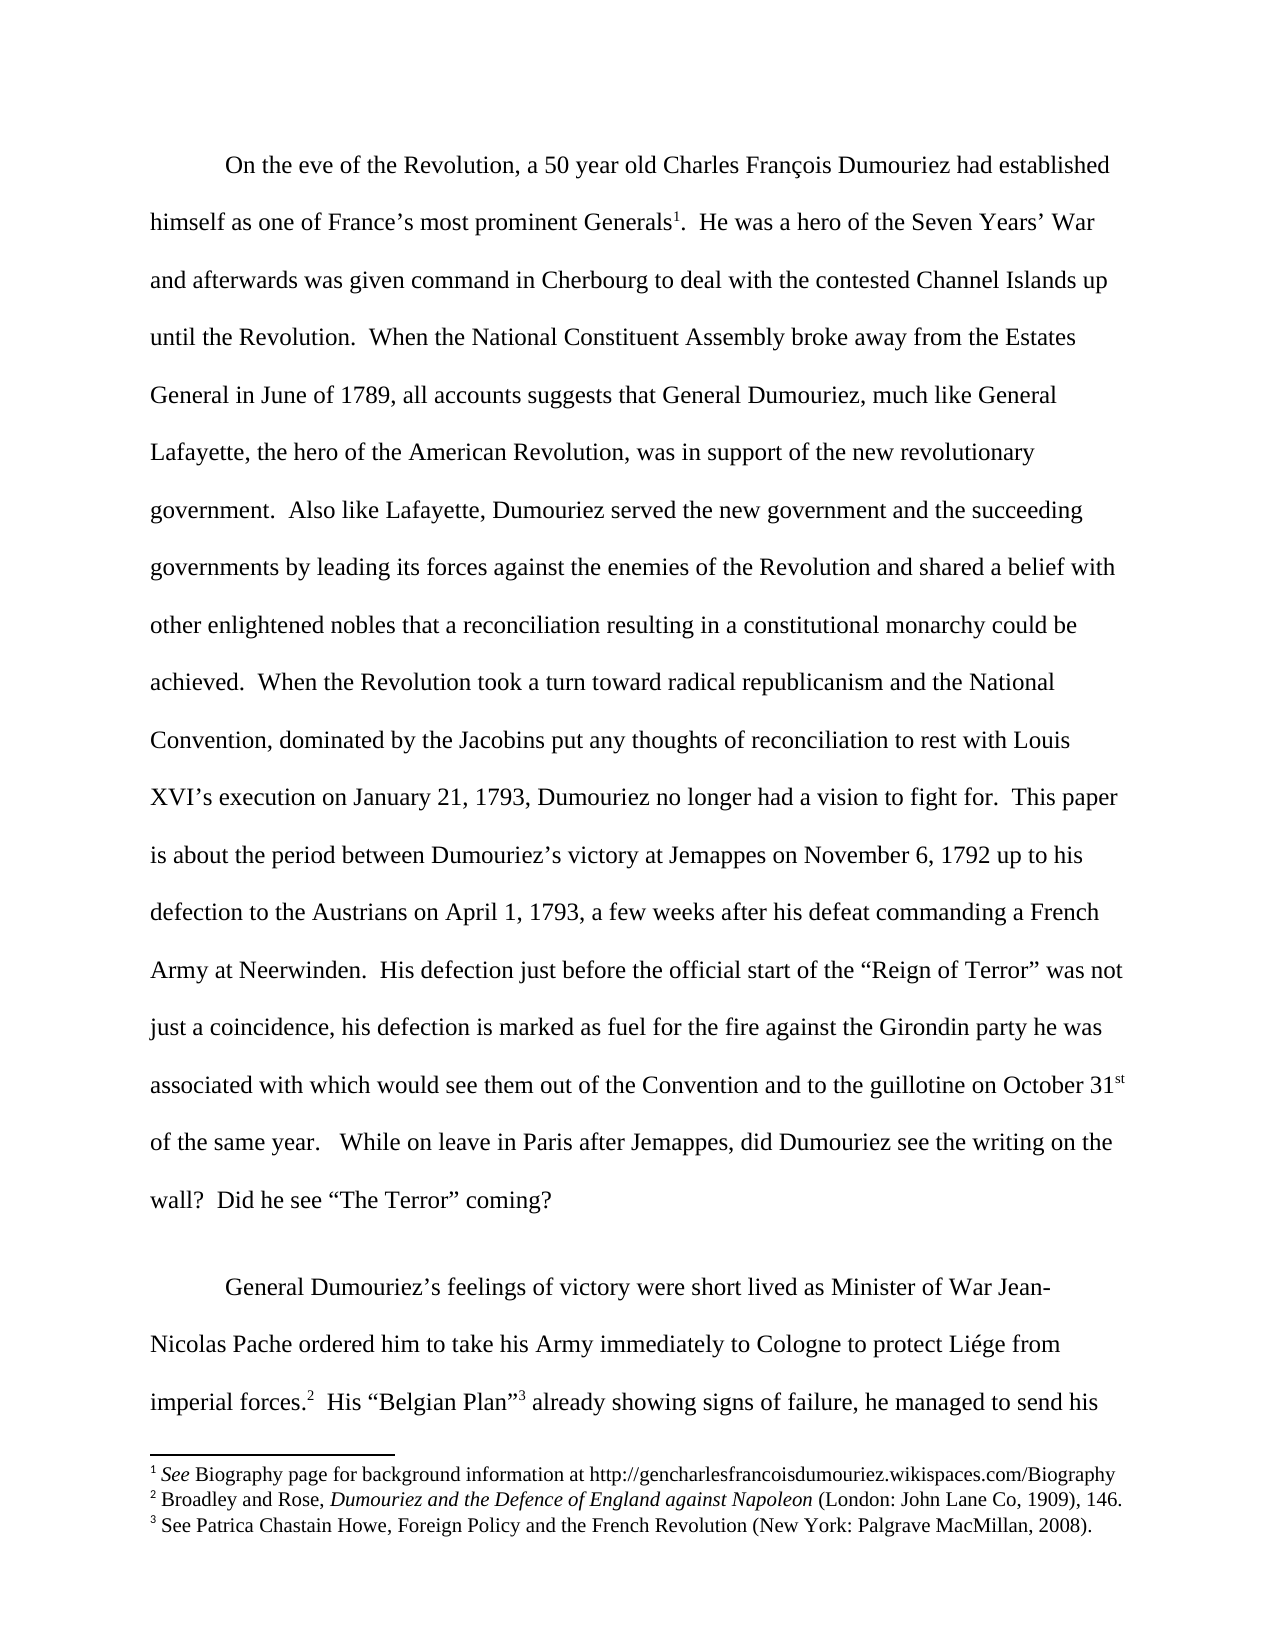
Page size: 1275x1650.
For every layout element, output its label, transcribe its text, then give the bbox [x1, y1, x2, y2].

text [150, 1272, 1125, 1415]
text On the eve of the Revolution, a 50 year old Charles François Dumouriez had established himself as one of France’s most prominent Generals. He was a hero of the Seven Years’ War and afterwards was given command in Cherbourg to deal with the contested Channel Islands up until the Revolution. When the National Constituent Assembly broke away from the Estates General in June of 1789, all accounts suggests that General Dumouriez, much like General Lafayette, the hero of the American Revolution, was in support of the new revolutionary government. Also like Lafayette, Dumouriez served the new government and the succeeding governments by leading its forces against the enemies of the Revolution and shared a belief with other enlightened nobles that a reconciliation resulting in a constitutional monarchy could be achieved. When the Revolution took a turn toward radical republicanism and the National Convention, dominated by the Jacobins put any thoughts of reconciliation to rest with Louis XVI’s execution on January 21, 1793, Dumouriez no longer had a vision to fight for. This paper is about the period between Dumouriez’s victory at Jemappes on November 6, 1792 up to his defection to the Austrians on April 1, 1793, a few weeks after his defeat commanding a French Army at Neerwinden. His defection just before the official start of the “Reign of Terror” was not just a coincidence, his defection is marked as fuel for the fire against the Girondin party he was associated with which would see them out of the Convention and to the guillotine on October 31st of the same year. While on leave in Paris after Jemappes, did Dumouriez see the writing on the wall? Did he see “The Terror” coming? [150, 150, 1125, 1214]
